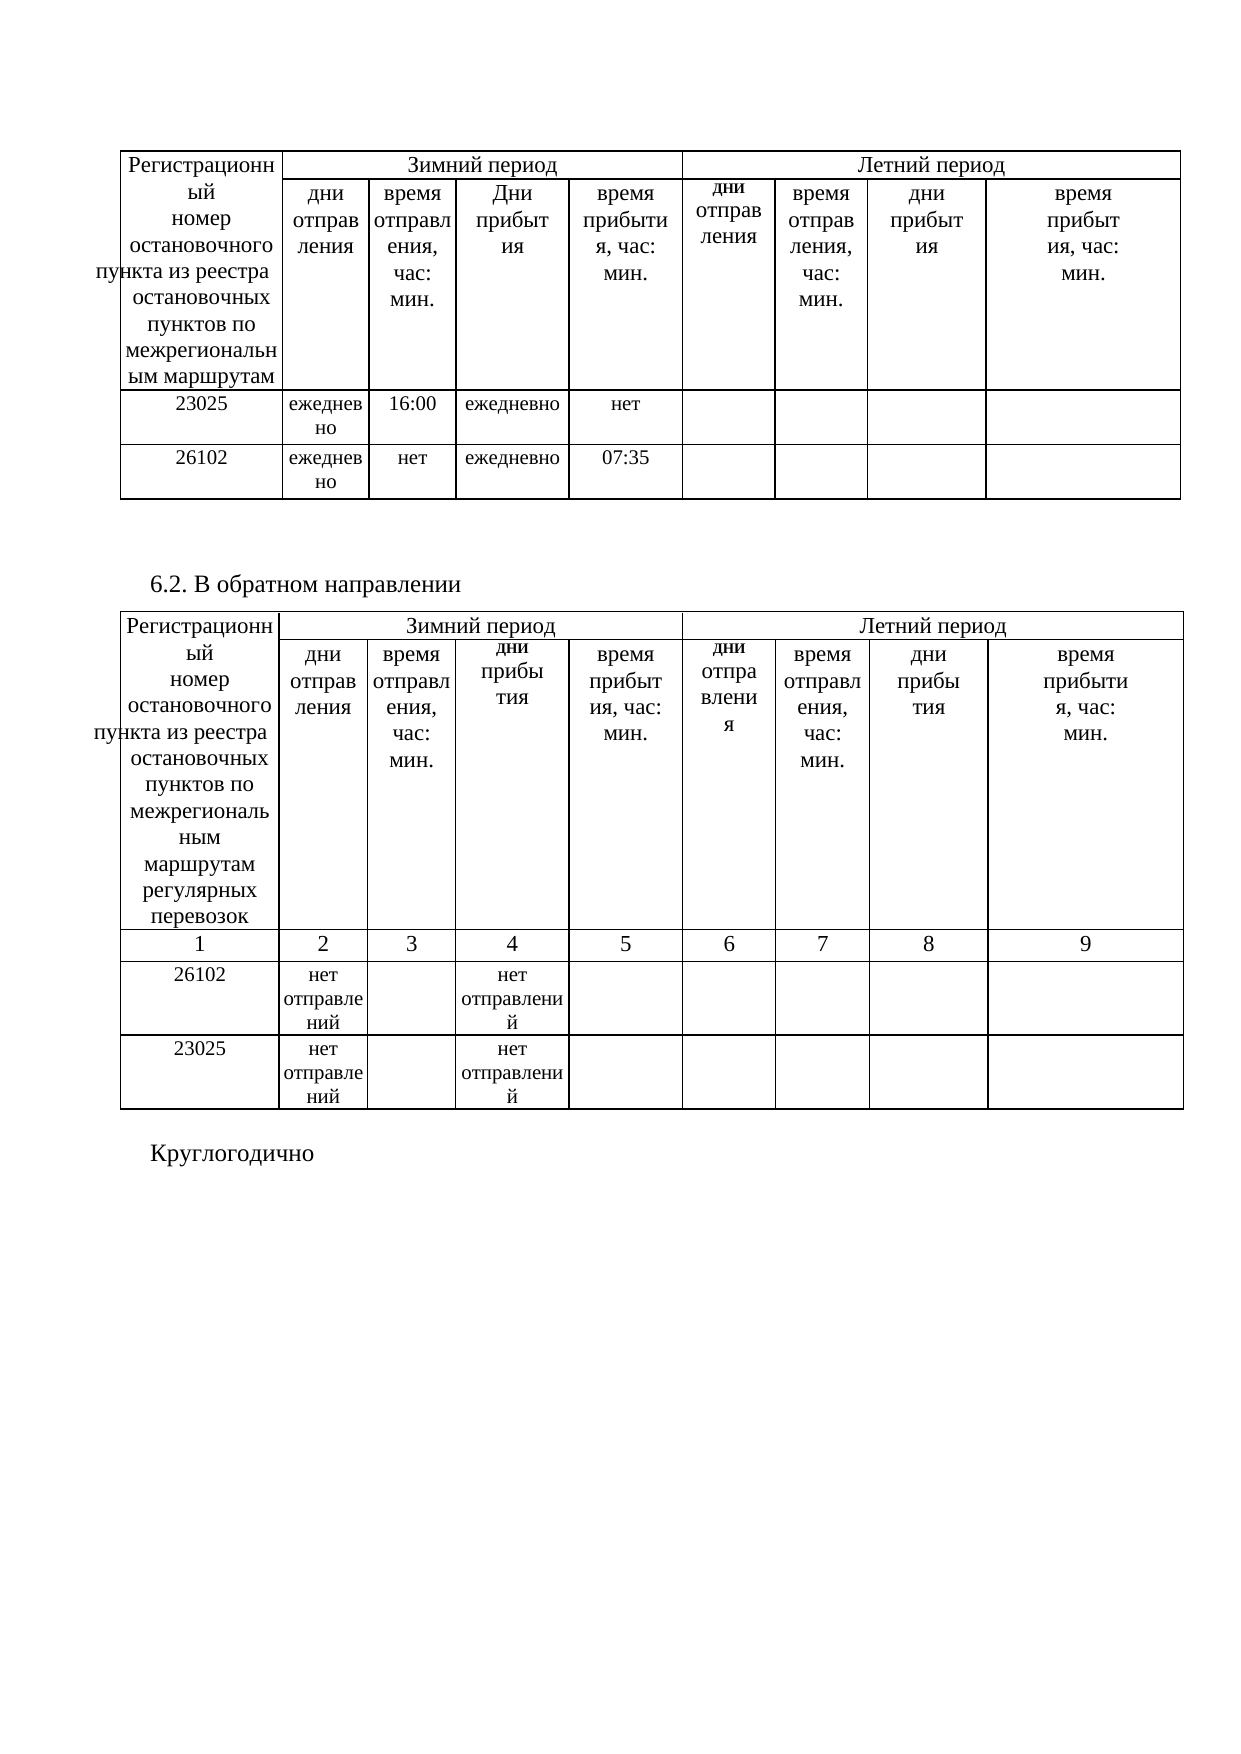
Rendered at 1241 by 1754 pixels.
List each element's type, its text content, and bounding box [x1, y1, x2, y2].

table_cell [987, 391, 1180, 444]
table_cell нет отправлений [456, 1036, 568, 1108]
table_cell нет [570, 391, 682, 444]
table_cell 6 [683, 930, 775, 961]
table_cell [683, 1036, 775, 1108]
table_cell время отправл ения, час: мин. [776, 640, 869, 929]
table_cell [987, 445, 1180, 498]
table_cell ДНИ прибы тия [456, 640, 568, 929]
table_cell дни отправ ления [280, 640, 367, 929]
table_cell 5 [570, 930, 682, 961]
table_cell нет отправлений [456, 962, 568, 1034]
table_cell время прибыт ия, час: мин. [570, 640, 682, 929]
table_cell [776, 391, 867, 444]
table_cell время прибыти я, час: мин. [989, 640, 1183, 929]
table_cell [868, 391, 985, 444]
table_cell [570, 1036, 682, 1108]
table_cell Дни прибыт ия [457, 180, 568, 389]
table_cell [776, 445, 867, 498]
table_header Летний период [683, 152, 1180, 178]
table_cell [368, 962, 455, 1034]
table_cell дни прибыт ия [868, 180, 985, 389]
table_cell 16:00 [370, 391, 455, 444]
table_cell [989, 1036, 1183, 1108]
table_cell [776, 1036, 869, 1108]
table_cell дни прибы тия [870, 640, 987, 929]
table_cell 23025 [121, 1036, 278, 1108]
table_cell [870, 1036, 987, 1108]
table_cell 7 [776, 930, 869, 961]
table_cell нет отправлений [280, 1036, 367, 1108]
table_cell ДНИ отпра влени я [683, 640, 775, 929]
table_cell 9 [989, 930, 1183, 961]
table_cell 8 [870, 930, 987, 961]
table_cell [683, 962, 775, 1034]
table_cell нет [370, 445, 455, 498]
table_cell нет отправлений [280, 962, 367, 1034]
table_cell [683, 445, 774, 498]
table_cell ДНИ отправ ления [683, 180, 774, 389]
table_cell ежедневно [457, 445, 568, 498]
table_cell время прибыт ия, час: мин. [987, 180, 1180, 389]
table_cell 1 [121, 930, 278, 961]
table_cell 23025 [121, 391, 282, 444]
table_cell время отправ ления, час: мин. [776, 180, 867, 389]
table_cell ежедневно [283, 445, 368, 498]
table_cell [868, 445, 985, 498]
table_cell [368, 1036, 455, 1108]
table_cell [989, 962, 1183, 1034]
table_cell 3 [368, 930, 455, 961]
text Круглогодично [150, 1138, 1090, 1167]
table_cell 2 [280, 930, 367, 961]
table_cell ежедневно [283, 391, 368, 444]
table_cell время отправл ения, час: мин. [370, 180, 455, 389]
table_cell дни отправ ления [283, 180, 368, 389]
table_header Зимний период [280, 612, 682, 639]
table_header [121, 152, 282, 389]
table_cell [870, 962, 987, 1034]
table_cell 26102 [121, 445, 282, 498]
table_cell [683, 391, 774, 444]
table_header Летний период [683, 612, 1183, 639]
table_cell 07:35 [570, 445, 682, 498]
table_cell 26102 [121, 962, 278, 1034]
table_cell ежедневно [457, 391, 568, 444]
table_header Регистрационный номер остановочного пункта из реестра остановочных пунктов по межрегиональным маршрутам регулярных перевозок [121, 612, 279, 929]
table_cell 4 [456, 930, 568, 961]
table_cell [776, 962, 869, 1034]
table_cell время отправл ения, час: мин. [368, 640, 455, 929]
table_cell время прибыти я, час: мин. [570, 180, 682, 389]
text 6.2. В обратном направлении [150, 569, 1090, 598]
table_header Зимний период [283, 152, 682, 178]
table_cell [570, 962, 682, 1034]
